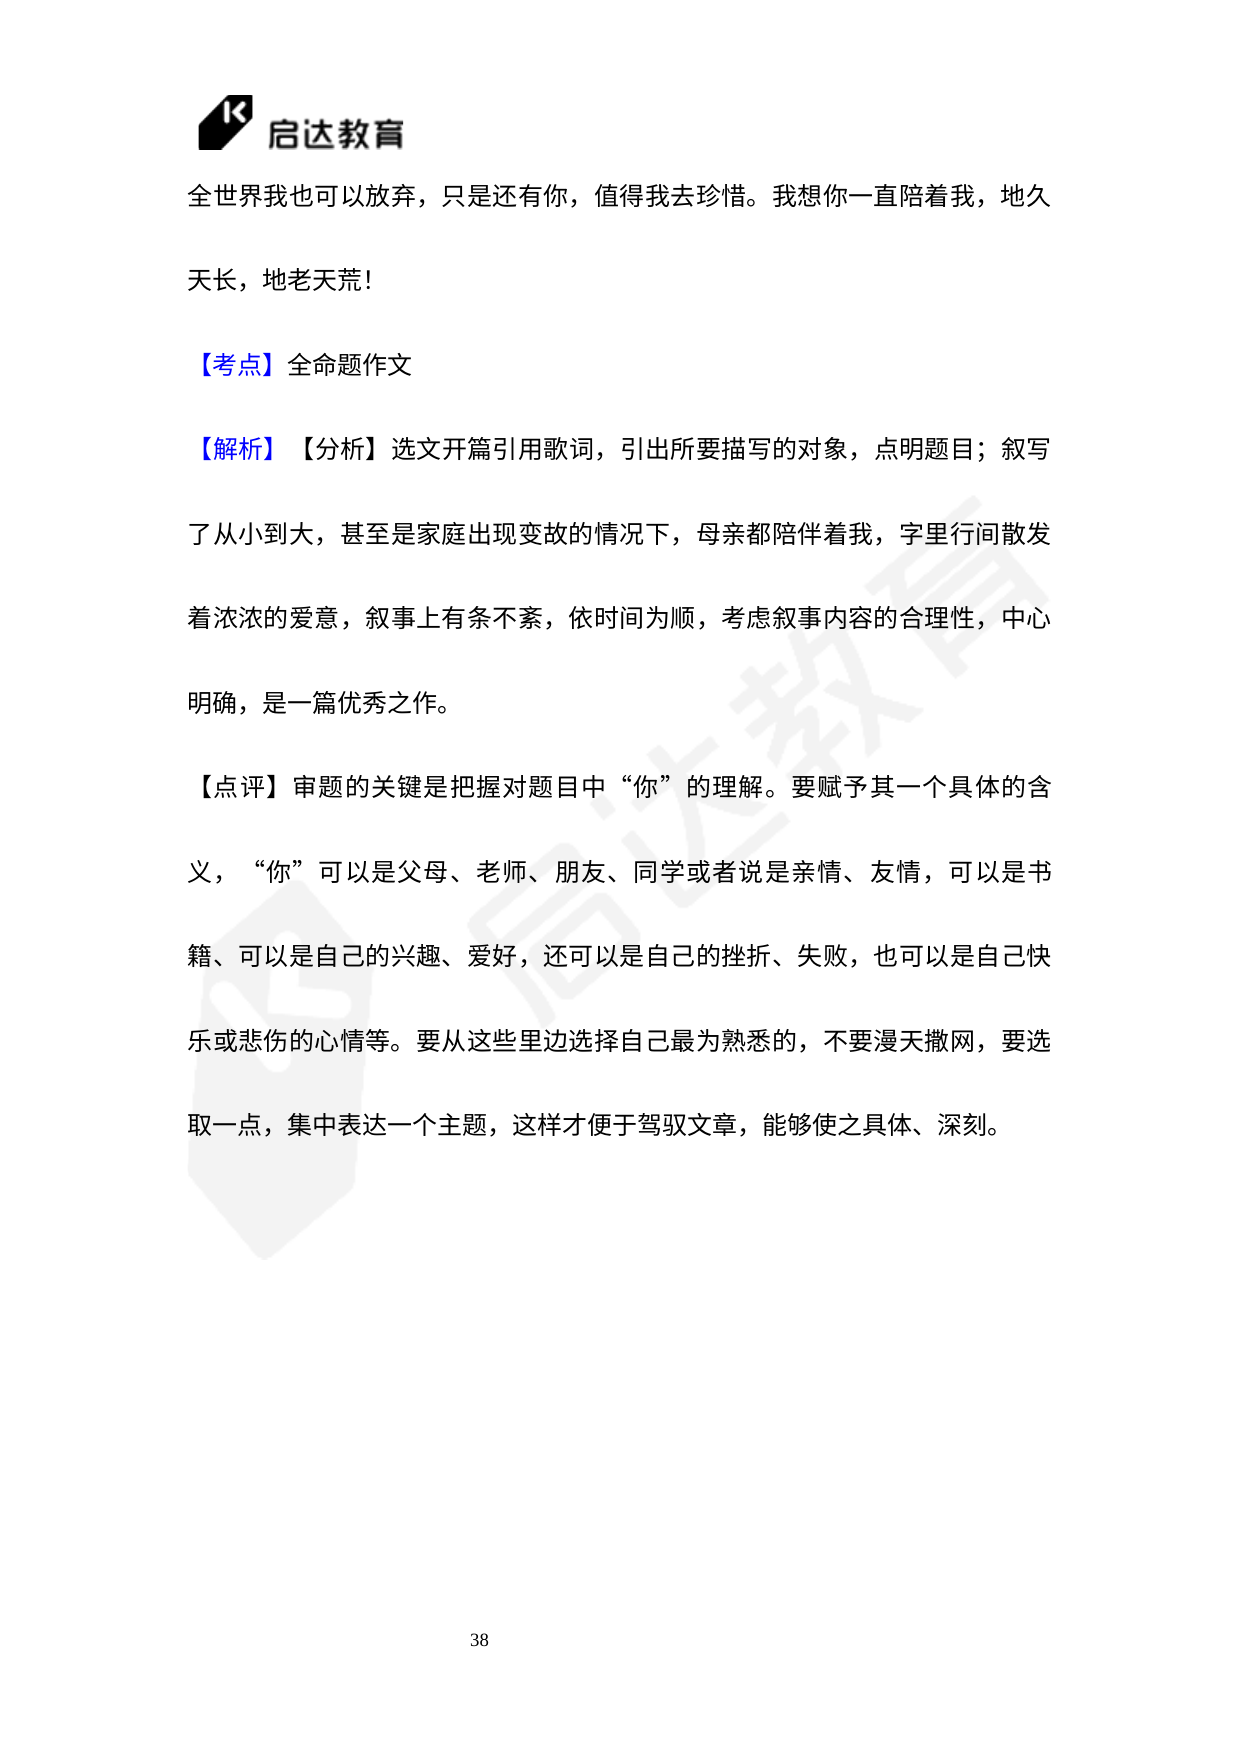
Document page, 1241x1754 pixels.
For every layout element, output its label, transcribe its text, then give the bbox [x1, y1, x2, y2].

picture [198, 95, 404, 150]
